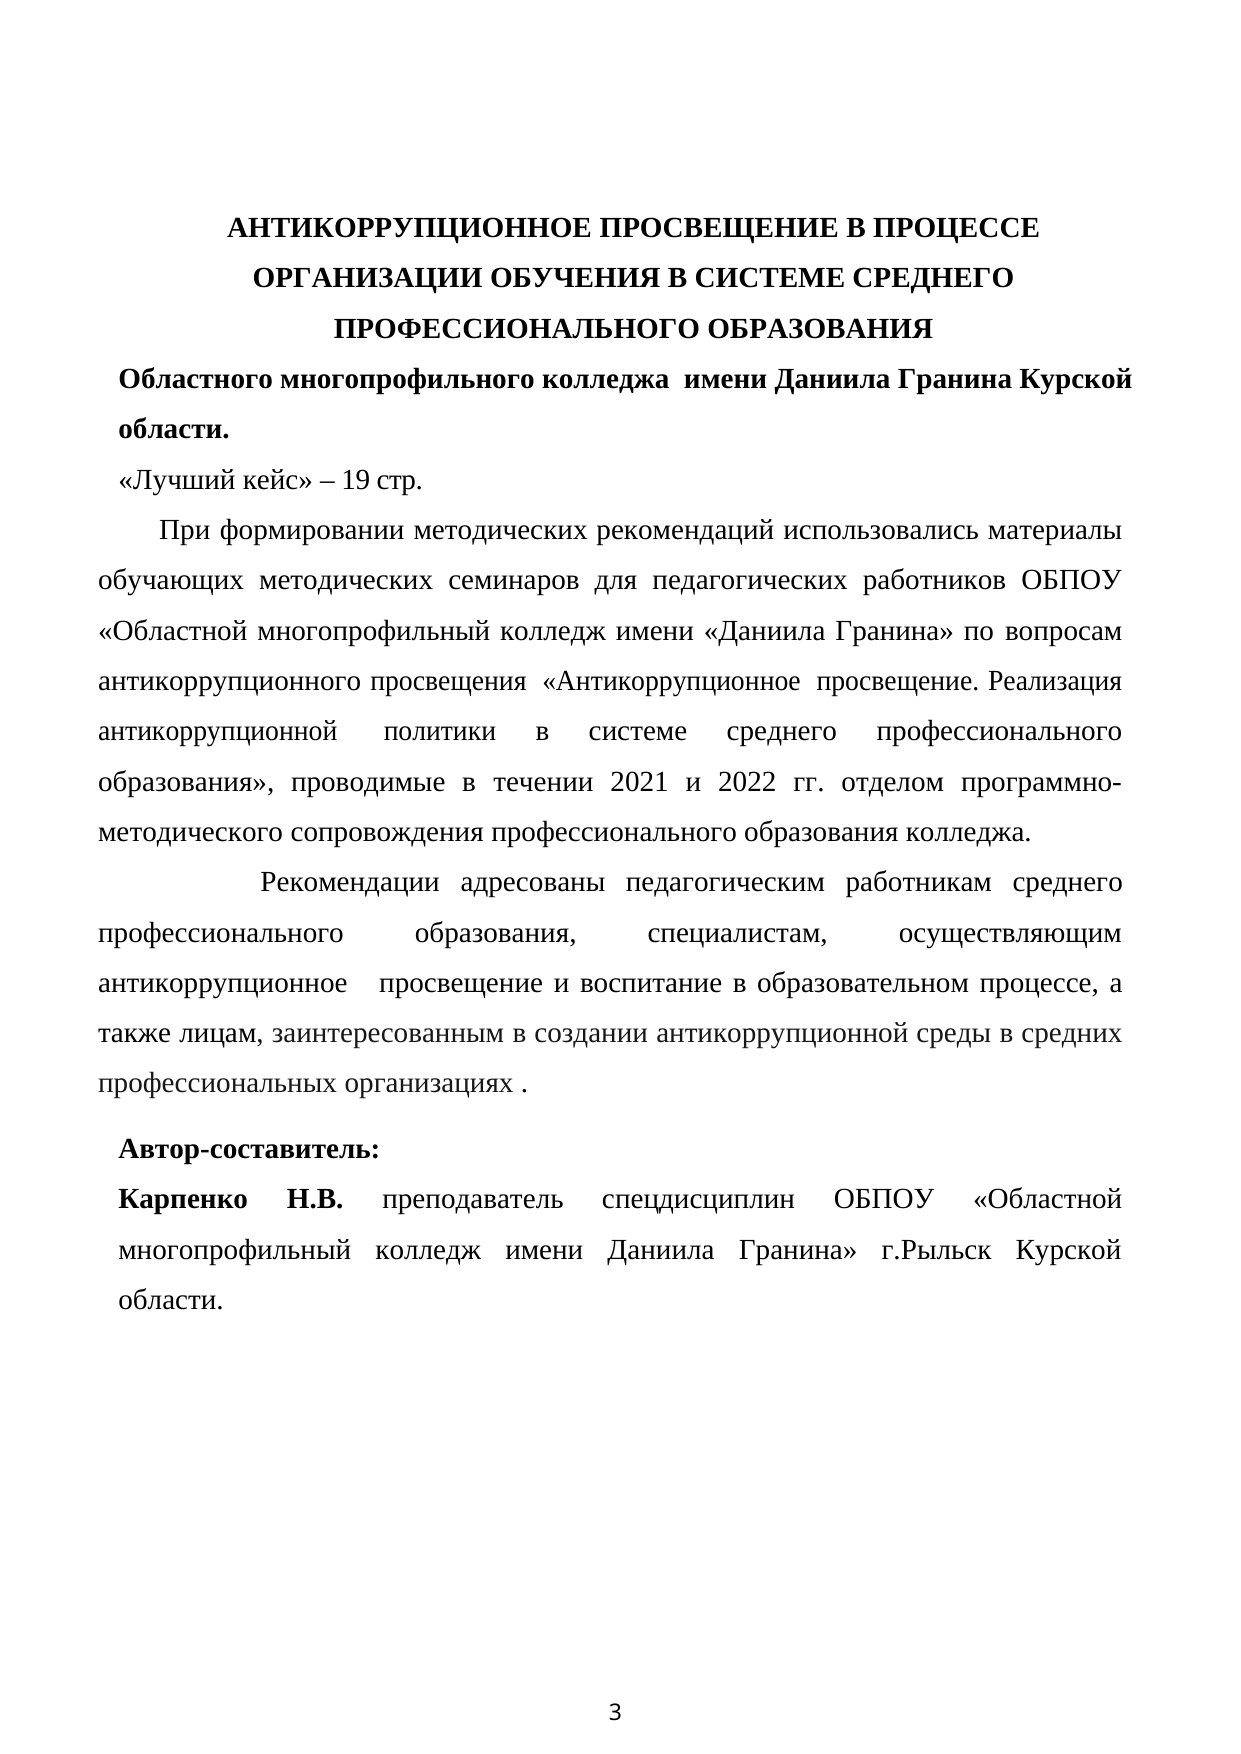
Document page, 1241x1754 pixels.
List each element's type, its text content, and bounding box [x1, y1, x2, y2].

text При формировании методических рекомендаций использовались материалы обучающих методических семинаров для педагогических работников ОБПОУ «Областной многопрофильный колледж имени «Даниила Гранина» по вопросам антикоррупционного просвещения «Антикоррупционное просвещение. Реализация антикоррупционной политики в системе среднего профессионального образования», проводимые в течении 2021 и 2022 гг. отделом программно-методического сопровождения профессионального образования колледжа. [98, 512, 1122, 847]
text Рекомендации адресованы педагогическим работникам среднего профессионального образования, специалистам, осуществляющим антикоррупционное просвещение и воспитание в образовательном процессе, а также лицам, заинтересованным в создании антикоррупционной среды в средних профессиональных организациях . [98, 864, 1123, 1099]
text Карпенко Н.В. преподаватель спецдисциплин ОБПОУ «Областной многопрофильный колледж имени Даниила Гранина» г.Рыльск Курской области. [118, 1182, 1122, 1316]
subtitle АНТИКОРРУПЦИОННОЕ ПРОСВЕЩЕНИЕ В ПРОЦЕССЕ ОРГАНИЗАЦИИ ОБУЧЕНИЯ В СИСТЕМЕ СРЕДНЕГО ПРОФЕССИОНАЛЬНОГО ОБРАЗОВАНИЯ [118, 210, 1148, 344]
subtitle Автор-составитель: [118, 1131, 1148, 1165]
subtitle Областного многопрофильного колледжа имени Даниила Гранина Курской области. [118, 361, 1148, 445]
subtitle «Лучший кейс» – 19 стр. [118, 462, 1148, 495]
